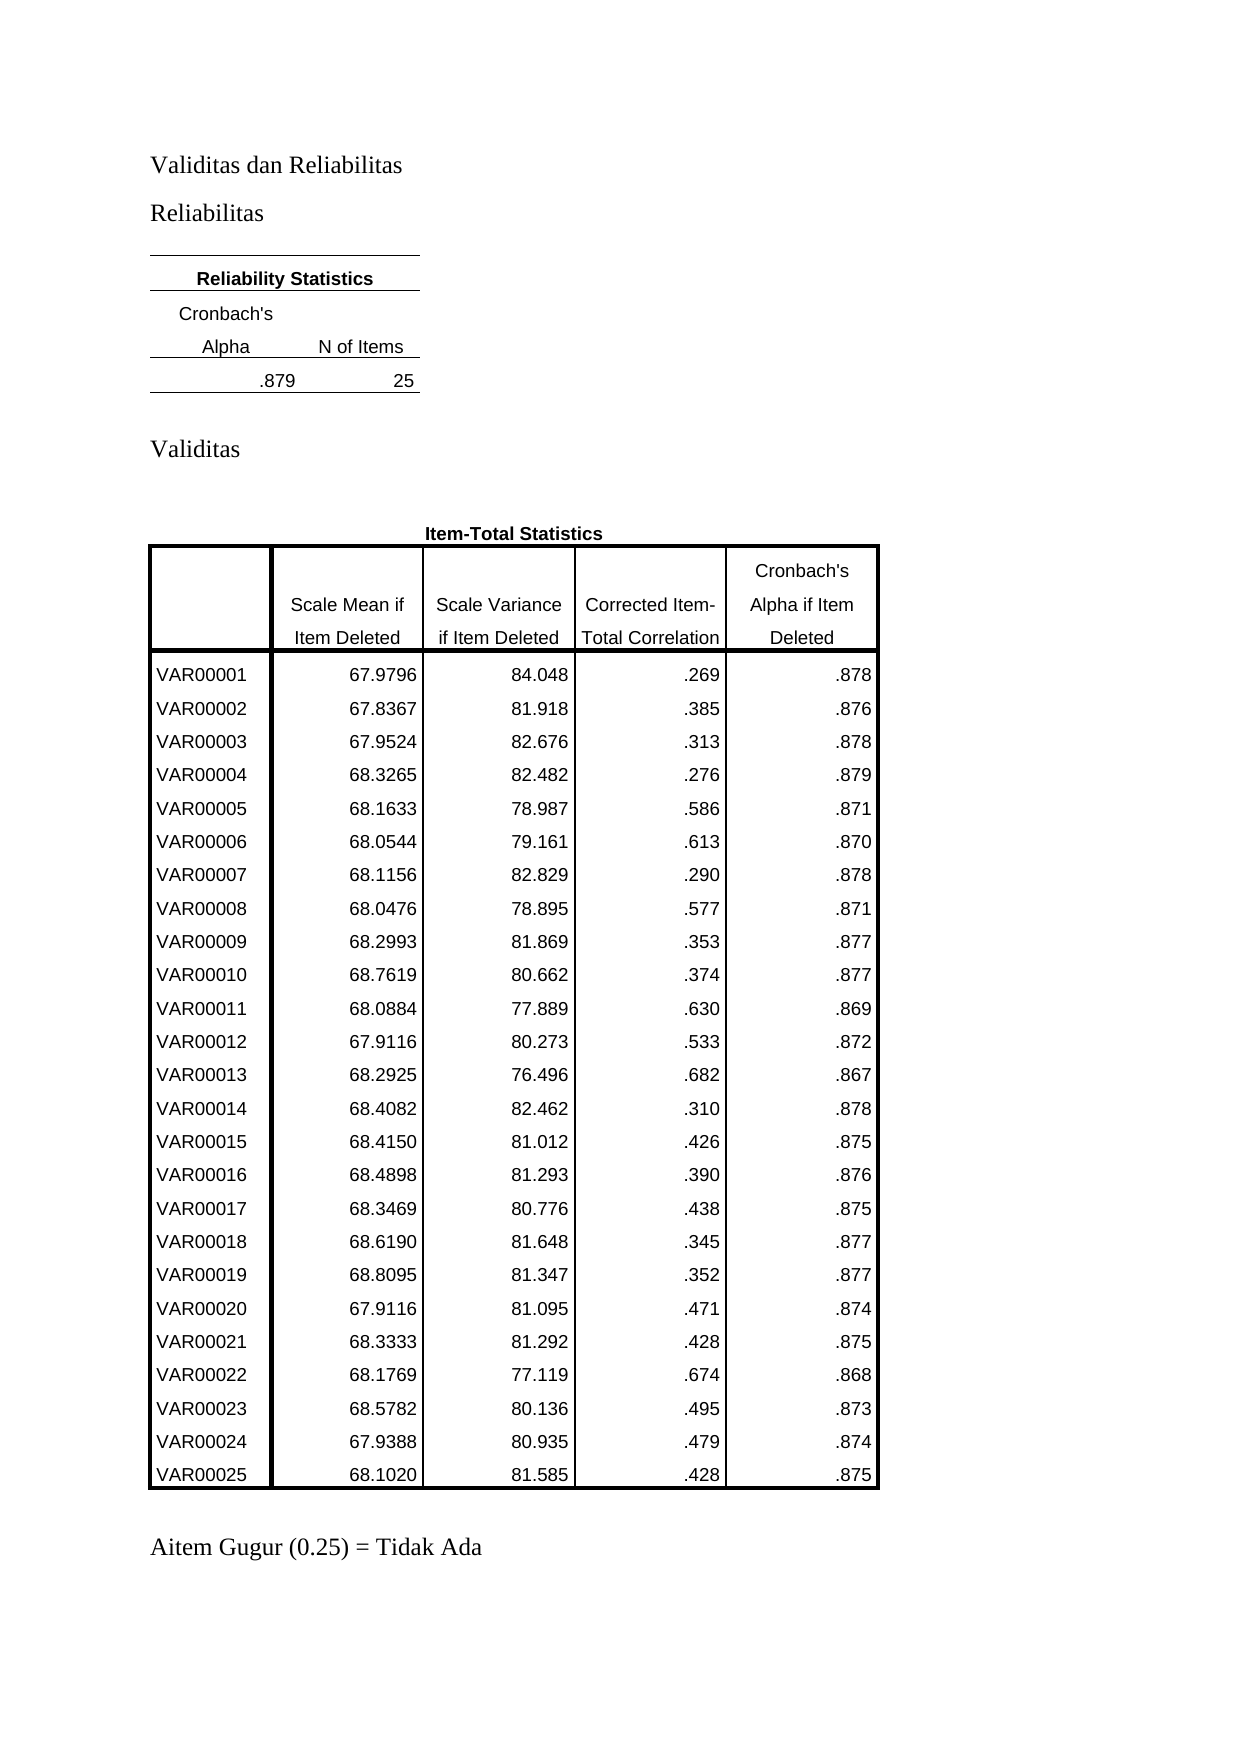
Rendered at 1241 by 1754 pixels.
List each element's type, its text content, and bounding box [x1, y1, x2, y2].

table_cell 80.935 [424, 1419, 574, 1452]
table_cell 68.0544 [274, 819, 422, 852]
table_cell Cronbach's Alpha [150, 291, 302, 357]
table_cell .310 [576, 1086, 725, 1119]
table_cell .875 [727, 1186, 876, 1219]
table_cell .878 [727, 1086, 876, 1119]
table_cell 82.829 [424, 853, 574, 886]
table_cell 67.9796 [274, 653, 422, 686]
table_cell .871 [727, 786, 876, 819]
table_cell Scale Variance if Item Deleted [424, 548, 574, 648]
table_cell 84.048 [424, 653, 574, 686]
table_cell VAR00022 [152, 1353, 269, 1386]
table_cell .879 [727, 753, 876, 786]
table_cell .878 [727, 653, 876, 686]
table_cell .613 [576, 819, 725, 852]
table_cell 68.3469 [274, 1186, 422, 1219]
table_cell 81.585 [424, 1453, 574, 1486]
table_cell 81.292 [424, 1319, 574, 1352]
table_cell VAR00019 [152, 1253, 269, 1286]
table_cell .682 [576, 1053, 725, 1086]
table_cell .374 [576, 953, 725, 986]
table_cell .353 [576, 919, 725, 952]
table_cell 67.9116 [274, 1019, 422, 1052]
table_cell 81.293 [424, 1153, 574, 1186]
table_cell 68.2993 [274, 919, 422, 952]
table_cell .385 [576, 686, 725, 719]
table_cell 68.1156 [274, 853, 422, 886]
table_cell 68.4150 [274, 1119, 422, 1152]
table_cell VAR00002 [152, 686, 269, 719]
table_cell .352 [576, 1253, 725, 1286]
table_cell 68.1020 [274, 1453, 422, 1486]
table_cell .290 [576, 853, 725, 886]
table_cell .878 [727, 719, 876, 752]
table_cell 81.095 [424, 1286, 574, 1319]
table_cell 81.918 [424, 686, 574, 719]
table_cell N of Items [302, 291, 420, 357]
table_cell VAR00024 [152, 1419, 269, 1452]
table_cell 82.482 [424, 753, 574, 786]
table_cell 76.496 [424, 1053, 574, 1086]
table_cell 81.012 [424, 1119, 574, 1152]
table_cell .876 [727, 1153, 876, 1186]
table_cell .871 [727, 886, 876, 919]
table_cell VAR00001 [152, 653, 269, 686]
table_cell VAR00012 [152, 1019, 269, 1052]
table_cell .479 [576, 1419, 725, 1452]
table_cell 81.347 [424, 1253, 574, 1286]
table_cell 68.6190 [274, 1219, 422, 1252]
table_cell 80.273 [424, 1019, 574, 1052]
table_cell .874 [727, 1286, 876, 1319]
table_cell 68.5782 [274, 1386, 422, 1419]
table_cell 81.869 [424, 919, 574, 952]
table_cell VAR00006 [152, 819, 269, 852]
table_cell .875 [727, 1453, 876, 1486]
text Reliabilitas [150, 198, 1090, 226]
table_cell 68.4898 [274, 1153, 422, 1186]
table_cell 67.8367 [274, 686, 422, 719]
table_cell .868 [727, 1353, 876, 1386]
table_cell 68.3333 [274, 1319, 422, 1352]
table_header Reliability Statistics [150, 256, 420, 289]
table_cell VAR00023 [152, 1386, 269, 1419]
table_cell VAR00013 [152, 1053, 269, 1086]
table_cell 82.462 [424, 1086, 574, 1119]
table_cell VAR00016 [152, 1153, 269, 1186]
table_cell 80.776 [424, 1186, 574, 1219]
table_cell .438 [576, 1186, 725, 1219]
table_cell Corrected Item-Total Correlation [576, 548, 725, 648]
table_cell VAR00020 [152, 1286, 269, 1319]
table_cell .869 [727, 986, 876, 1019]
table_cell 80.662 [424, 953, 574, 986]
table_cell [152, 548, 269, 648]
text Aitem Gugur (0.25) = Tidak Ada [150, 1532, 1090, 1560]
table_cell .426 [576, 1119, 725, 1152]
table_header Item-Total Statistics [150, 511, 878, 544]
table_cell 68.2925 [274, 1053, 422, 1086]
table_cell .577 [576, 886, 725, 919]
table_cell 82.676 [424, 719, 574, 752]
table_cell Scale Mean if Item Deleted [274, 548, 422, 648]
table_cell .877 [727, 1219, 876, 1252]
table_cell .630 [576, 986, 725, 1019]
table_cell 25 [302, 358, 420, 392]
text Validitas dan Reliabilitas [150, 150, 1090, 179]
table_cell .428 [576, 1319, 725, 1352]
table_cell .428 [576, 1453, 725, 1486]
table_cell 68.0884 [274, 986, 422, 1019]
table_cell .875 [727, 1319, 876, 1352]
table_cell .345 [576, 1219, 725, 1252]
table_cell .495 [576, 1386, 725, 1419]
table_cell Cronbach's Alpha if Item Deleted [727, 548, 876, 648]
table_cell 67.9524 [274, 719, 422, 752]
table_cell 68.7619 [274, 953, 422, 986]
table_cell .870 [727, 819, 876, 852]
table_cell .313 [576, 719, 725, 752]
table_cell VAR00025 [152, 1453, 269, 1486]
table_cell 79.161 [424, 819, 574, 852]
table_cell .878 [727, 853, 876, 886]
table_cell VAR00005 [152, 786, 269, 819]
table_cell .877 [727, 953, 876, 986]
table_cell 68.1769 [274, 1353, 422, 1386]
table_cell .879 [150, 358, 302, 392]
table_cell .873 [727, 1386, 876, 1419]
table_cell .872 [727, 1019, 876, 1052]
table_cell VAR00010 [152, 953, 269, 986]
table_cell 78.987 [424, 786, 574, 819]
table_cell 68.0476 [274, 886, 422, 919]
table_cell VAR00009 [152, 919, 269, 952]
table_cell .269 [576, 653, 725, 686]
table_cell VAR00017 [152, 1186, 269, 1219]
table_cell .471 [576, 1286, 725, 1319]
table_cell VAR00003 [152, 719, 269, 752]
table_cell 68.1633 [274, 786, 422, 819]
table_cell 77.119 [424, 1353, 574, 1386]
table_cell VAR00014 [152, 1086, 269, 1119]
table_cell 67.9388 [274, 1419, 422, 1452]
text Validitas [150, 434, 1090, 463]
table_cell 80.136 [424, 1386, 574, 1419]
table_cell VAR00011 [152, 986, 269, 1019]
table_cell 67.9116 [274, 1286, 422, 1319]
table_cell .874 [727, 1419, 876, 1452]
table_cell 68.4082 [274, 1086, 422, 1119]
table_cell 78.895 [424, 886, 574, 919]
table_cell VAR00007 [152, 853, 269, 886]
table_cell .390 [576, 1153, 725, 1186]
table_cell .276 [576, 753, 725, 786]
table_cell .533 [576, 1019, 725, 1052]
table_cell .877 [727, 1253, 876, 1286]
table_cell 68.3265 [274, 753, 422, 786]
table_cell 81.648 [424, 1219, 574, 1252]
table_cell .875 [727, 1119, 876, 1152]
table_cell .877 [727, 919, 876, 952]
table_cell VAR00004 [152, 753, 269, 786]
table_cell 77.889 [424, 986, 574, 1019]
table_cell .674 [576, 1353, 725, 1386]
table_cell .876 [727, 686, 876, 719]
table_cell VAR00021 [152, 1319, 269, 1352]
table_cell .586 [576, 786, 725, 819]
table_cell VAR00008 [152, 886, 269, 919]
table_cell VAR00015 [152, 1119, 269, 1152]
table_cell .867 [727, 1053, 876, 1086]
table_cell VAR00018 [152, 1219, 269, 1252]
table_cell 68.8095 [274, 1253, 422, 1286]
